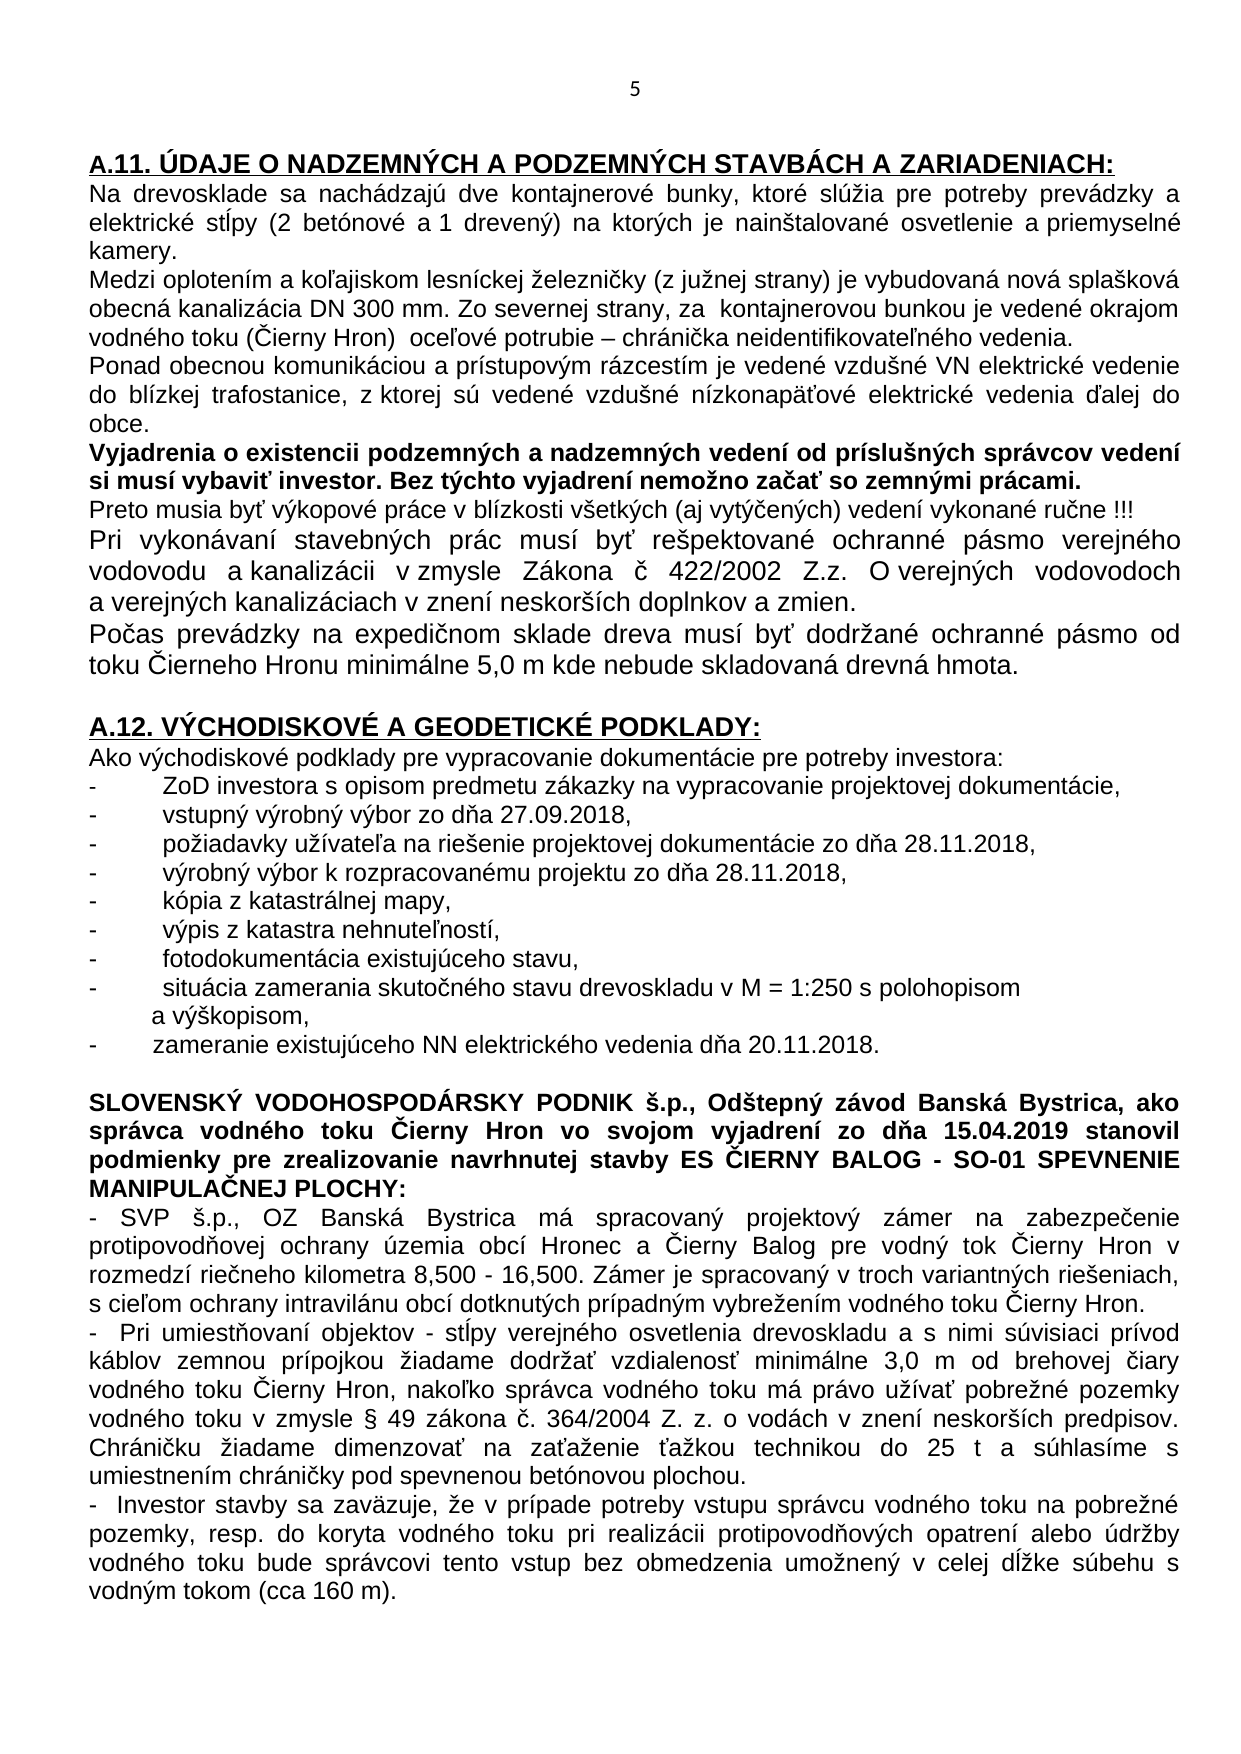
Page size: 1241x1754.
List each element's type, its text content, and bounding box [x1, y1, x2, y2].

list požiadavky užívateľa na riešenie projektovej dokumentácie zo dňa 28.11.2018, [89, 829, 1181, 858]
list vstupný výrobný výbor zo dňa 27.09.2018, [89, 800, 1181, 829]
list - zameranie existujúceho NN elektrického vedenia dňa 20.11.2018. [89, 1030, 1181, 1059]
list - Investor stavby sa zaväzuje, že v prípade potreby vstupu správcu vodného toku na pobrežné pozemky, resp. do koryta vodného toku pri realizácii protipovodňových opatrení alebo údržby vodného toku bude správcovi tento vstup bez obmedzenia umožnený v celej dĺžke súbehu s vodným tokom (cca 160 m). [89, 1490, 1181, 1605]
subtitle A.11. ÚDAJE O NADZEMNÝCH A PODZEMNÝCH STAVBÁCH A ZARIADENIACH: [89, 148, 1181, 179]
list - Pri umiestňovaní objektov - stĺpy verejného osvetlenia drevoskladu a s nimi súvisiaci prívod káblov zemnou prípojkou žiadame dodržať vzdialenosť minimálne 3,0 m od brehovej čiary vodného toku Čierny Hron, nakoľko správca vodného toku má právo užívať pobrežné pozemky vodného toku v zmysle § 49 zákona č. 364/2004 Z. z. o vodách v znení neskorších predpisov. Chráničku žiadame dimenzovať na zaťaženie ťažkou technikou do 25 t a súhlasíme s umiestnením chráničky pod spevnenou betónovou plochou. [89, 1318, 1181, 1490]
subtitle A.12. VÝCHODISKOVÉ A GEODETICKÉ PODKLADY: [89, 711, 1181, 743]
text Ponad obecnou komunikáciou a prístupovým rázcestím je vedené vzdušné VN elektrické vedenie do blízkej trafostanice, z ktorej sú vedené vzdušné nízkonapäťové elektrické vedenia ďalej do obce. [89, 351, 1181, 438]
list a výškopisom, [89, 1001, 1181, 1030]
text Pri vykonávaní stavebných prác musí byť rešpektované ochranné pásmo verejného vodovodu a kanalizácii v zmysle Zákona č 422/2002 Z.z. O verejných vodovodoch a verejných kanalizáciach v znení neskorších doplnkov a zmien. [89, 524, 1181, 618]
text Počas prevádzky na expedičnom sklade dreva musí byť dodržané ochranné pásmo od toku Čierneho Hronu minimálne 5,0 m kde nebude skladovaná drevná hmota. [89, 618, 1181, 680]
list SLOVENSKÝ VODOHOSPODÁRSKY PODNIK š.p., Odštepný závod Banská Bystrica, ako správca vodného toku Čierny Hron vo svojom vyjadrení zo dňa 15.04.2019 stanovil podmienky pre zrealizovanie navrhnutej stavby ES ČIERNY BALOG - SO-01 SPEVNENIE MANIPULAČNEJ PLOCHY: [89, 1088, 1181, 1203]
list kópia z katastrálnej mapy, [89, 886, 1181, 915]
list fotodokumentácia existujúceho stavu, [89, 944, 1181, 973]
list výrobný výbor k rozpracovanému projektu zo dňa 28.11.2018, [89, 858, 1181, 886]
list situácia zamerania skutočného stavu drevoskladu v M = 1:250 s polohopisom [89, 973, 1181, 1001]
list výpis z katastra nehnuteľností, [89, 915, 1181, 944]
text Medzi oplotením a koľajiskom lesníckej železničky (z južnej strany) je vybudovaná nová splašková obecná kanalizácia DN 300 mm. Zo severnej strany, za kontajnerovou bunkou je vedené okrajom vodného toku (Čierny Hron) oceľové potrubie – chránička neidentifikovateľného vedenia. [89, 265, 1181, 351]
text Vyjadrenia o existencii podzemných a nadzemných vedení od príslušných správcov vedení si musí vybaviť investor. Bez týchto vyjadrení nemožno začať so zemnými prácami. [89, 438, 1181, 495]
text Preto musia byť výkopové práce v blízkosti všetkých (aj vytýčených) vedení vykonané ručne !!! [89, 495, 1181, 524]
text Na drevosklade sa nachádzajú dve kontajnerové bunky, ktoré slúžia pre potreby prevádzky a elektrické stĺpy (2 betónové a 1 drevený) na ktorých je nainštalované osvetlenie a priemyselné kamery. [89, 179, 1181, 265]
text Ako východiskové podklady pre vypracovanie dokumentácie pre potreby investora: [89, 743, 1181, 771]
list ZoD investora s opisom predmetu zákazky na vypracovanie projektovej dokumentácie, [89, 771, 1181, 800]
list - SVP š.p., OZ Banská Bystrica má spracovaný projektový zámer na zabezpečenie protipovodňovej ochrany územia obcí Hronec a Čierny Balog pre vodný tok Čierny Hron v rozmedzí riečneho kilometra 8,500 - 16,500. Zámer je spracovaný v troch variantných riešeniach, s cieľom ochrany intravilánu obcí dotknutých prípadným vybrežením vodného toku Čierny Hron. [89, 1203, 1181, 1318]
